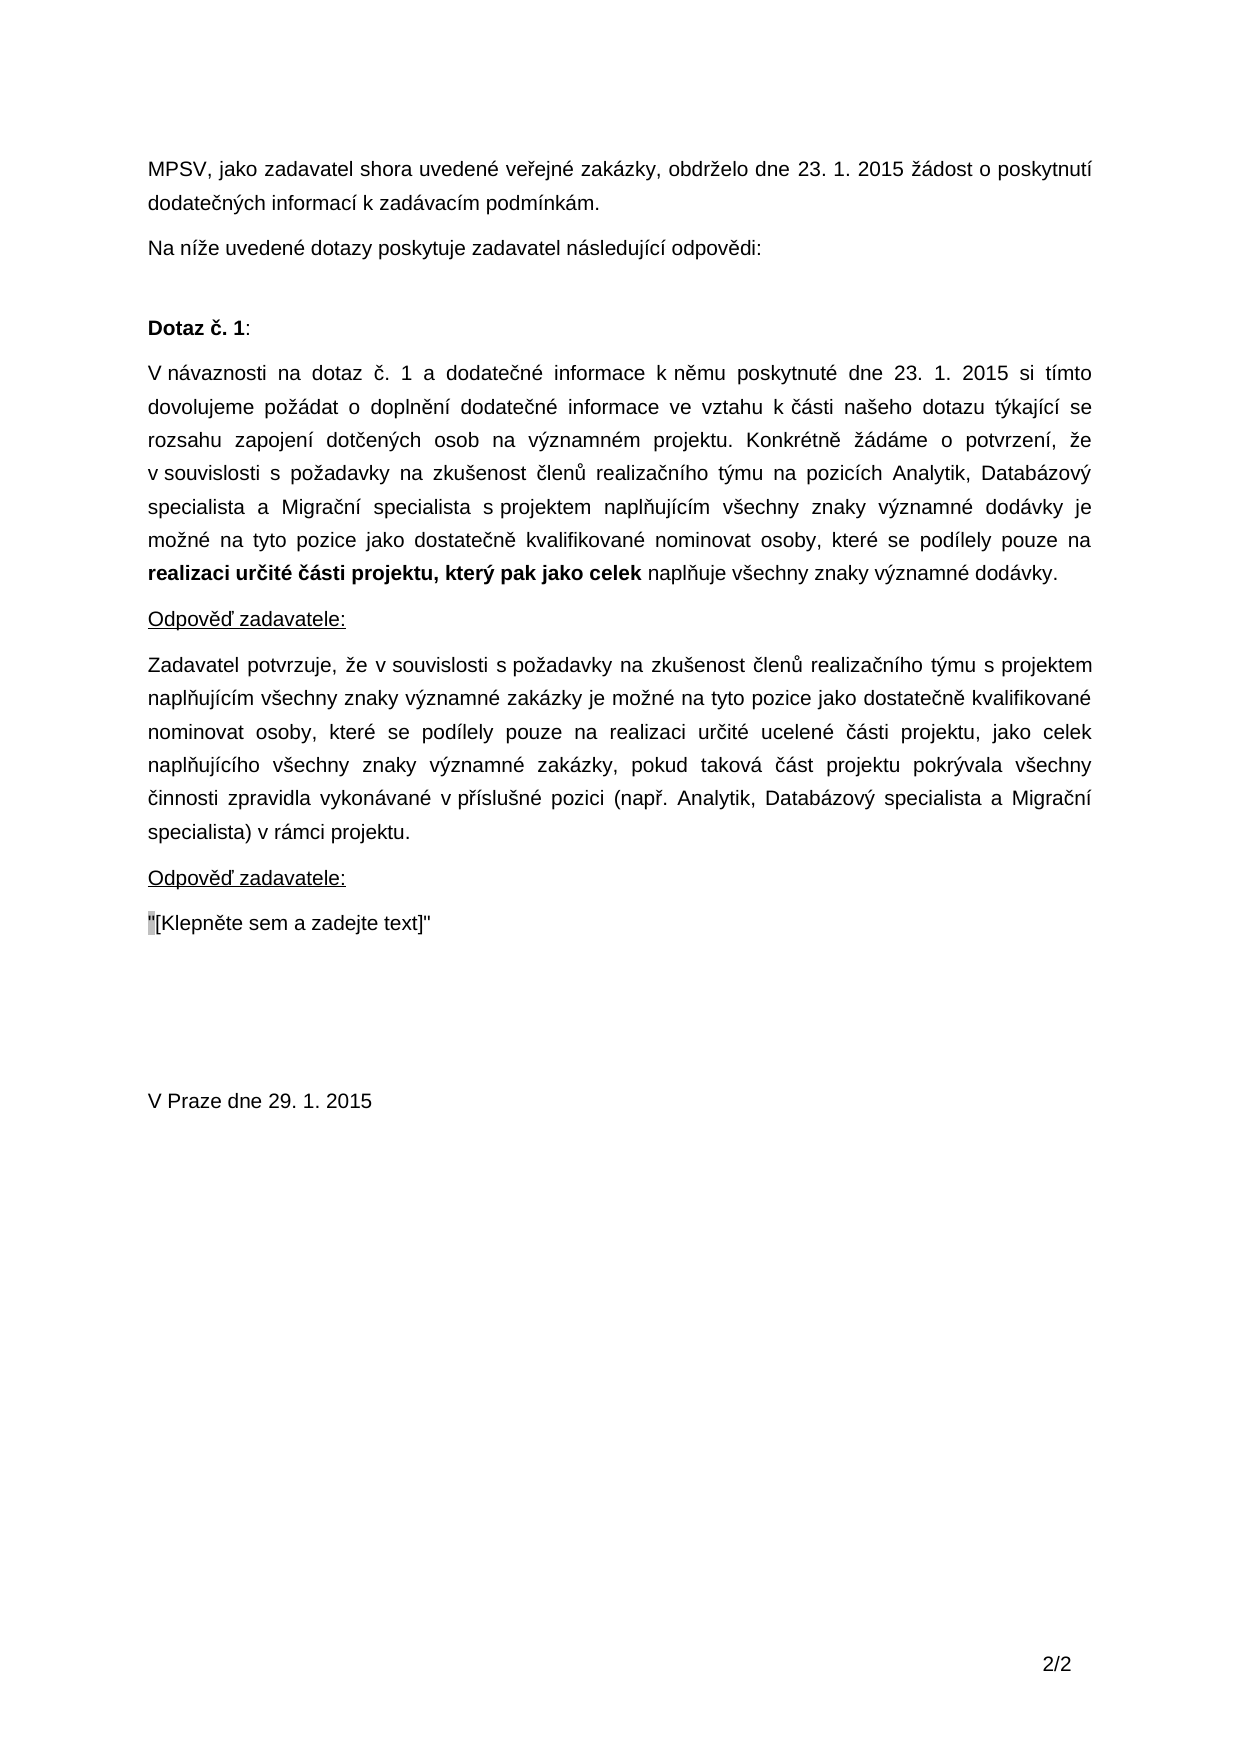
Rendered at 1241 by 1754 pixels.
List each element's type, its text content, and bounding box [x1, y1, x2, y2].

text Na níže uvedené dotazy poskytuje zadavatel následující odpovědi: [148, 227, 1093, 260]
text V Praze dne 29. 1. 2015 [148, 1089, 1093, 1113]
text Odpověď zadavatele: [148, 856, 1093, 889]
text Dotaz č. 1: [148, 306, 1093, 339]
text MPSV, jako zadavatel shora uvedené veřejné zakázky, obdrželo dne 23. 1. 2015 žádost o poskytnutí dodatečných informací k zadávacím podmínkám. [148, 148, 1093, 214]
text Odpověď zadavatele: [148, 598, 1093, 631]
text Zadavatel potvrzuje, že v souvislosti s požadavky na zkušenost členů realizačního týmu s projektem naplňujícím všechny znaky významné zakázky je možné na tyto pozice jako dostatečně kvalifikované nominovat osoby, které se podílely pouze na realizaci určité ucelené části projektu, jako celek naplňujícího všechny znaky významné zakázky, pokud taková část projektu pokrývala všechny činnosti zpravidla vykonávané v příslušné pozici (např. Analytik, Databázový specialista a Migrační specialista) v rámci projektu. [148, 643, 1093, 843]
text V návaznosti na dotaz č. 1 a dodatečné informace k němu poskytnuté dne 23. 1. 2015 si tímto dovolujeme požádat o doplnění dodatečné informace ve vztahu k části našeho dotazu týkající se rozsahu zapojení dotčených osob na významném projektu. Konkrétně žádáme o potvrzení, že v souvislosti s požadavky na zkušenost členů realizačního týmu na pozicích Analytik, Databázový specialista a Migrační specialista s projektem naplňujícím všechny znaky významné dodávky je možné na tyto pozice jako dostatečně kvalifikované nominovat osoby, které se podílely pouze na realizaci určité části projektu, který pak jako celek naplňuje všechny znaky významné dodávky. [148, 352, 1093, 585]
